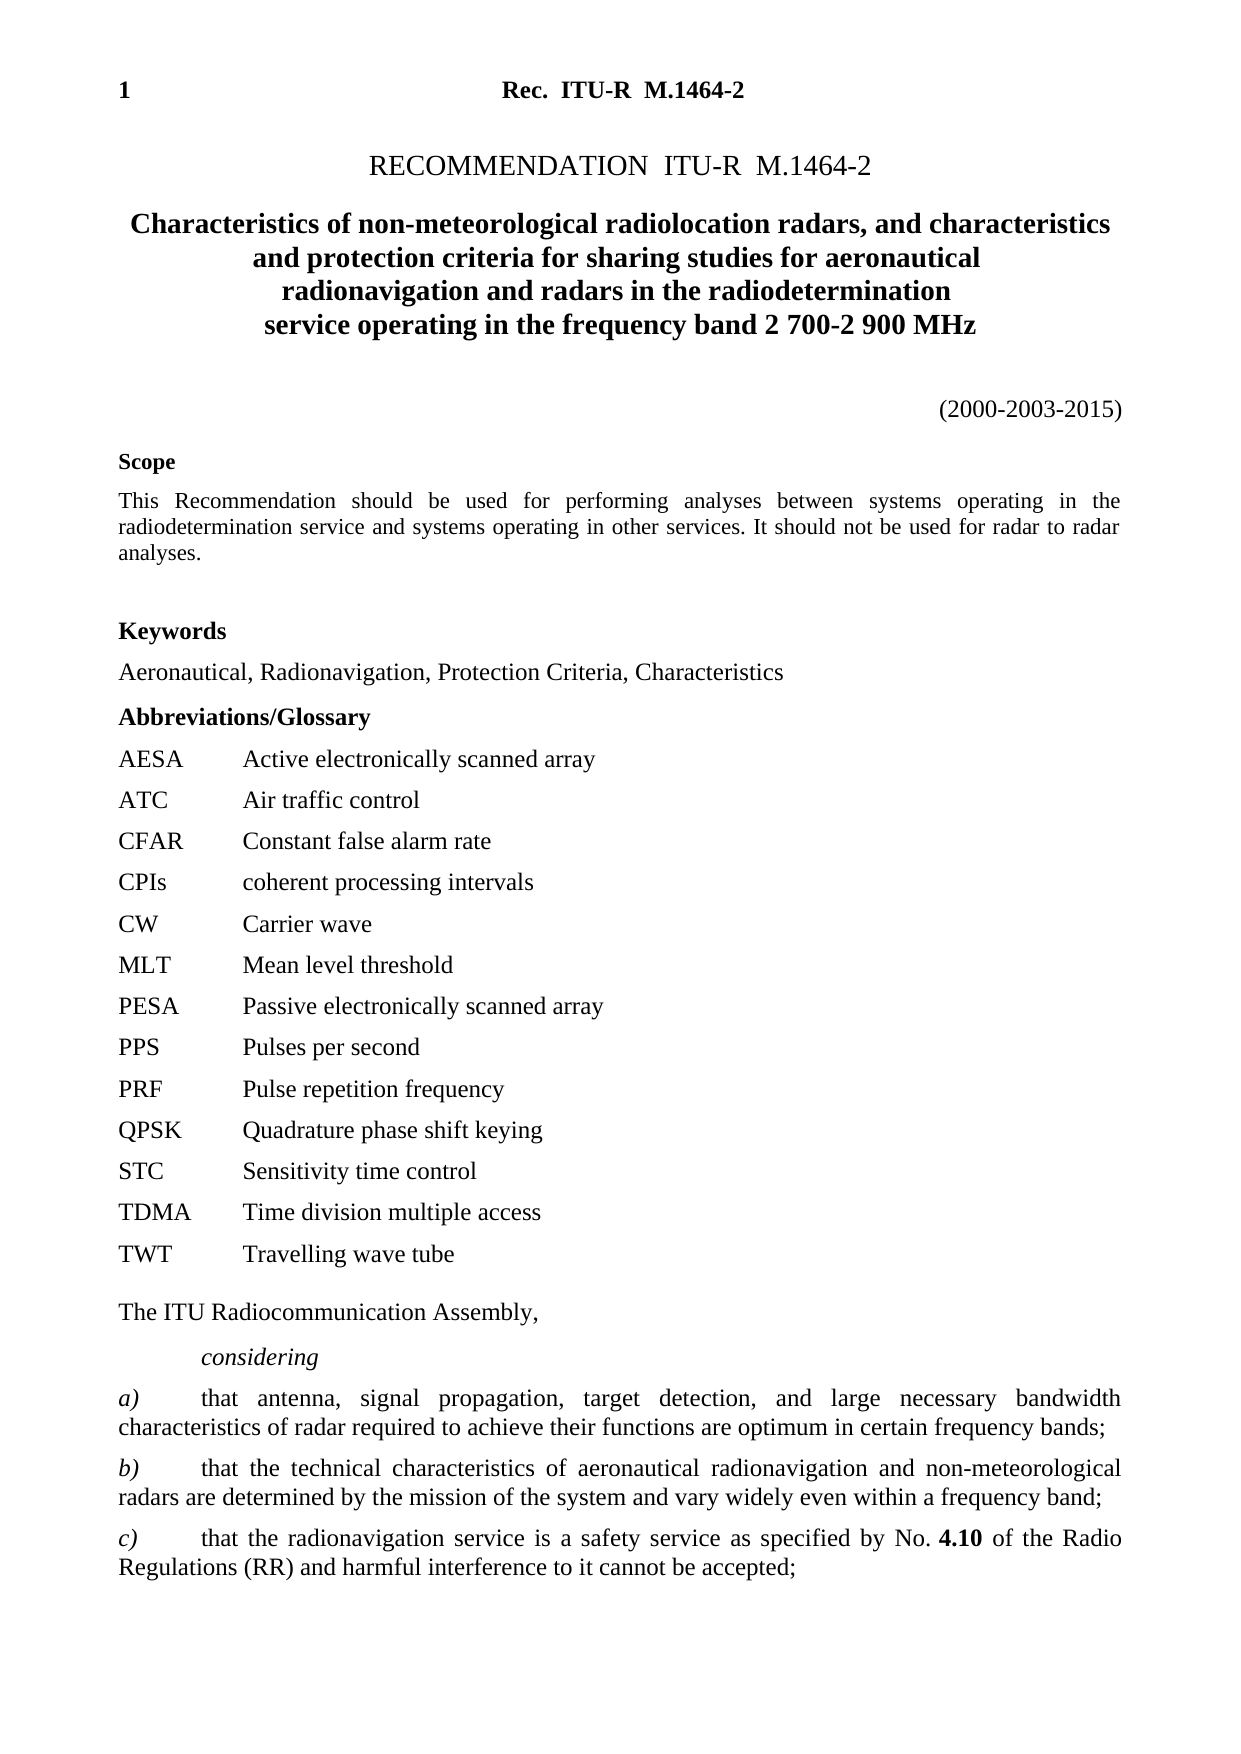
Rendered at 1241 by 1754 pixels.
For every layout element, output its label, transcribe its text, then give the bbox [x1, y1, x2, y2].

text AESA Active electronically scanned array [118, 744, 1122, 772]
text b) that the technical characteristics of aeronautical radionavigation and non-meteorological radars are determined by the mission of the system and vary widely even within a frequency band; [118, 1453, 1122, 1511]
title Characteristics of non-meteorological radiolocation radars, and characteristics and protection criteria for sharing studies for aeronautical radionavigation and radars in the radiodetermination service operating in the frequency band 2 700-2 900 MHz [118, 206, 1122, 340]
text QPSK Quadrature phase shift keying [118, 1115, 1122, 1144]
text TWT Travelling wave tube [118, 1239, 1122, 1267]
text ATC Air traffic control [118, 785, 1122, 814]
text PRF Pulse repetition frequency [118, 1074, 1122, 1102]
subtitle Abbreviations/Glossary [118, 702, 1122, 731]
text RECOMMENDATION ITU-R M.1464-2 [118, 148, 1122, 181]
subtitle Scope [118, 448, 1122, 474]
text c) that the radionavigation service is a safety service as specified by No. 4.10 of the Radio Regulations (RR) and harmful interference to it cannot be accepted; [118, 1523, 1122, 1581]
text TDMA Time division multiple access [118, 1197, 1122, 1226]
text STC Sensitivity time control [118, 1156, 1122, 1185]
text CW Carrier wave [118, 909, 1122, 937]
text This Recommendation should be used for performing analyses between systems operating in the radiodetermination service and systems operating in other services. It should not be used for radar to radar analyses. [118, 487, 1122, 566]
text Aeronautical, Radionavigation, Protection Criteria, Characteristics [118, 657, 1122, 686]
title The ITU Radiocommunication Assembly, [118, 1297, 1122, 1325]
text PESA Passive electronically scanned array [118, 991, 1122, 1020]
text a) that antenna, signal propagation, target detection, and large necessary bandwidth characteristics of radar required to achieve their functions are optimum in certain frequency bands; [118, 1383, 1122, 1441]
text PPS Pulses per second [118, 1032, 1122, 1061]
text CFAR Constant false alarm rate [118, 826, 1122, 855]
text CPIs coherent processing intervals [118, 867, 1122, 896]
subtitle Keywords [118, 616, 1122, 644]
text MLT Mean level threshold [118, 950, 1122, 979]
text considering [201, 1342, 1122, 1371]
text (2000-2003-2015) [118, 394, 1122, 423]
